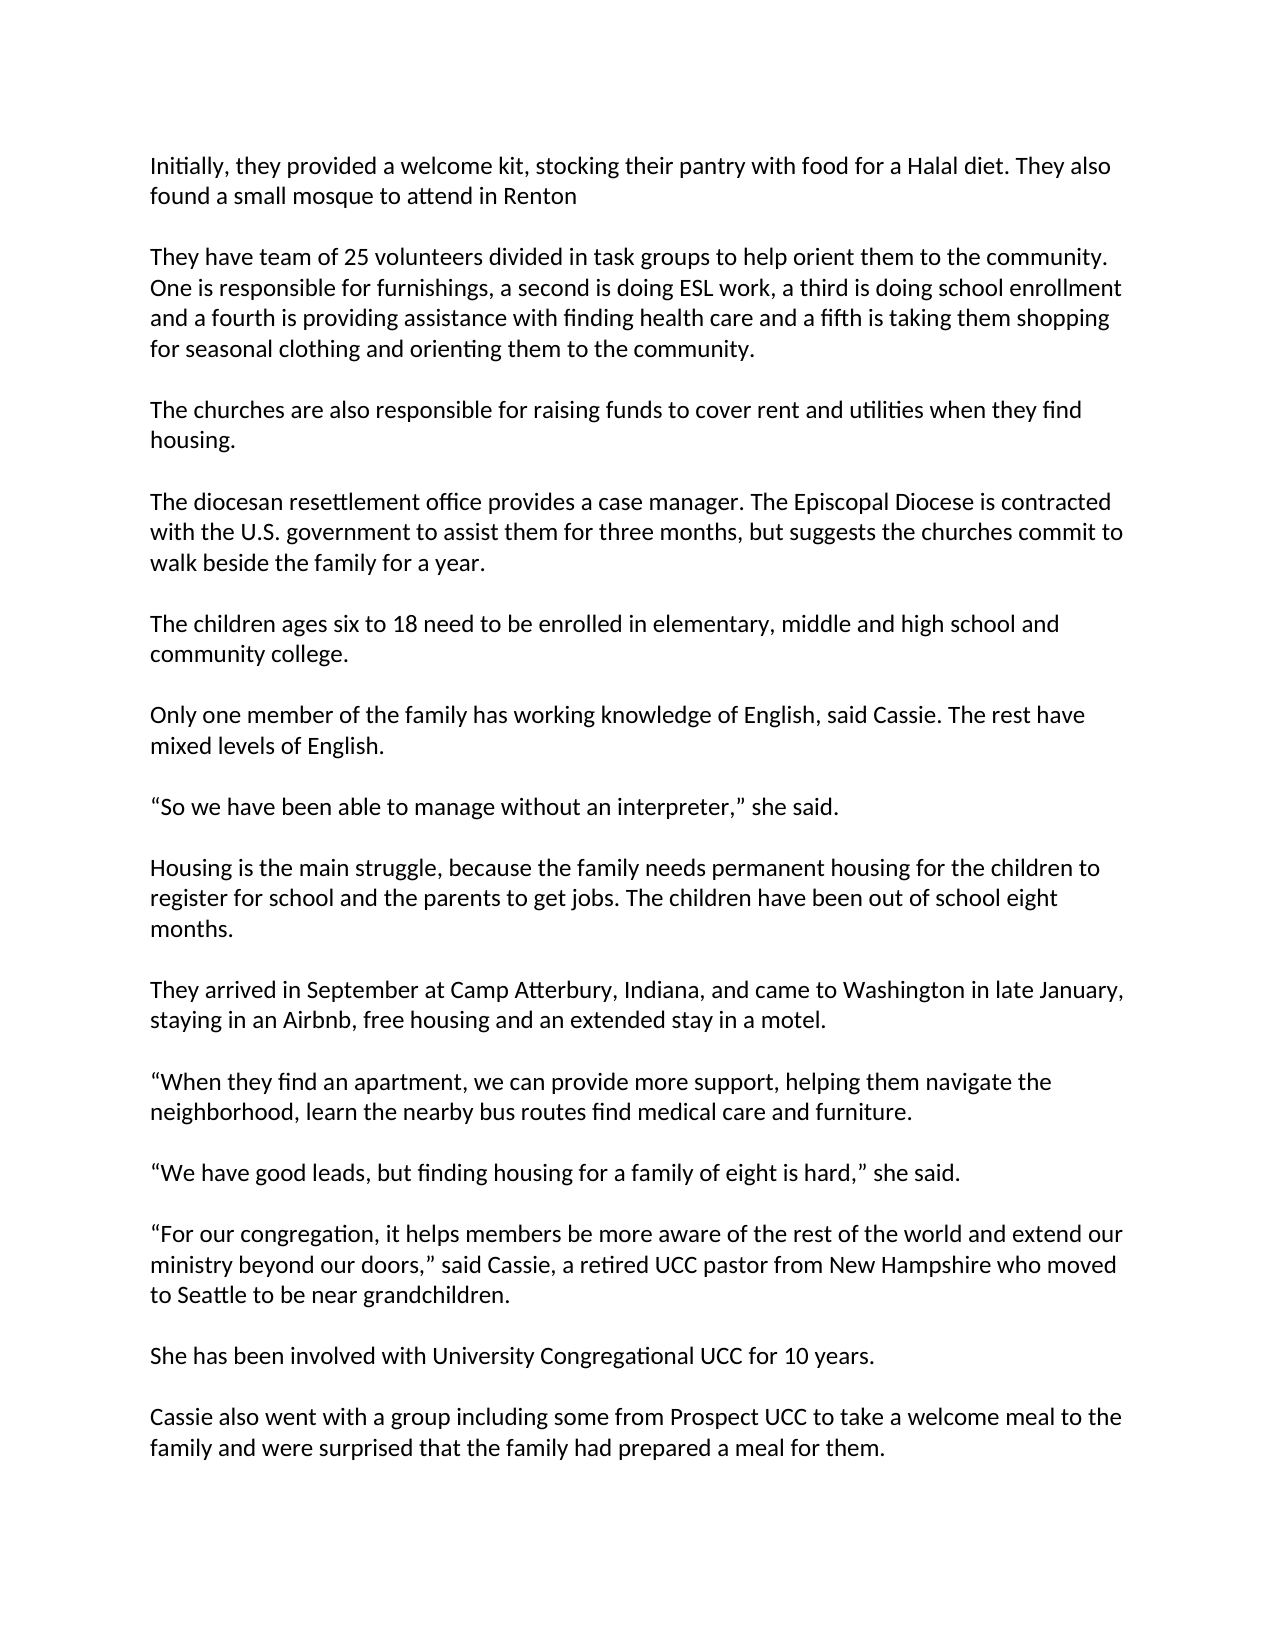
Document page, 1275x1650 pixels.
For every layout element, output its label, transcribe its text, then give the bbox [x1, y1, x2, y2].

text The churches are also responsible for raising funds to cover rent and utilities when they find housing. [150, 394, 1125, 455]
text She has been involved with University Congregational UCC for 10 years. [150, 1340, 1125, 1371]
text “We have good leads, but finding housing for a family of eight is hard,” she said. [150, 1157, 1125, 1188]
text Housing is the main struggle, because the family needs permanent housing for the children to register for school and the parents to get jobs. The children have been out of school eight months. [150, 852, 1125, 943]
text Only one member of the family has working knowledge of English, said Cassie. The rest have mixed levels of English. [150, 699, 1125, 760]
text Cassie also went with a group including some from Prospect UCC to take a welcome meal to the family and were surprised that the family had prepared a meal for them. [150, 1401, 1125, 1462]
text “When they find an apartment, we can provide more support, helping them navigate the neighborhood, learn the nearby bus routes find medical care and furniture. [150, 1066, 1125, 1127]
text They arrived in September at Camp Atterbury, Indiana, and came to Washington in late January, staying in an Airbnb, free housing and an extended stay in a motel. [150, 974, 1125, 1035]
text “So we have been able to manage without an interpreter,” she said. [150, 791, 1125, 821]
text Initially, they provided a welcome kit, stocking their pantry with food for a Halal diet. They also found a small mosque to attend in Renton [150, 150, 1125, 211]
text “For our congregation, it helps members be more aware of the rest of the world and extend our ministry beyond our doors,” said Cassie, a retired UCC pastor from New Hampshire who moved to Seattle to be near grandchildren. [150, 1218, 1125, 1310]
text The diocesan resettlement office provides a case manager. The Episcopal Diocese is contracted with the U.S. government to assist them for three months, but suggests the churches commit to walk beside the family for a year. [150, 486, 1125, 577]
text The children ages six to 18 need to be enrolled in elementary, middle and high school and community college. [150, 608, 1125, 669]
text They have team of 25 volunteers divided in task groups to help orient them to the community. One is responsible for furnishings, a second is doing ESL work, a third is doing school enrollment and a fourth is providing assistance with finding health care and a fifth is taking them shopping for seasonal clothing and orienting them to the community. [150, 242, 1125, 364]
